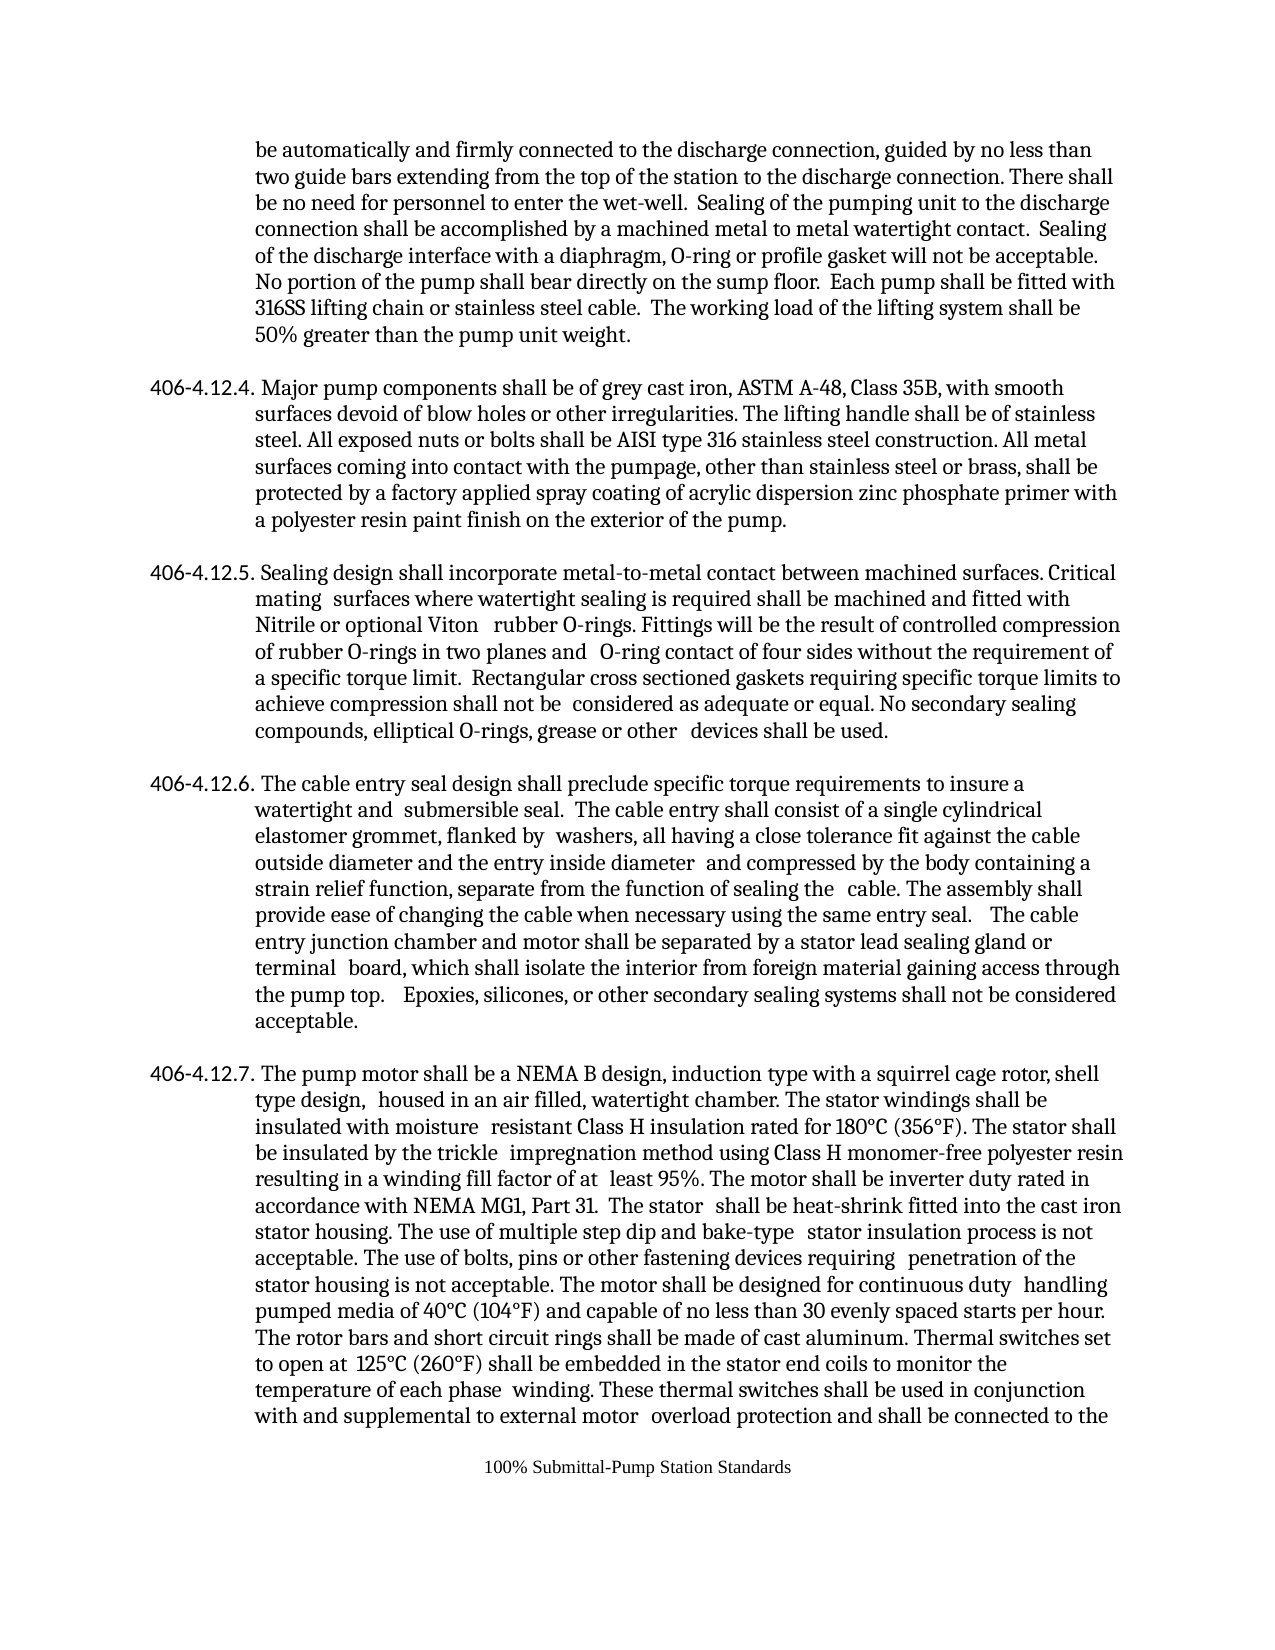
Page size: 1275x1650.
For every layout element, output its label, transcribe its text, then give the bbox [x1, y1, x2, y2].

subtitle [150, 137, 1125, 348]
subtitle Major pump components shall be of grey cast iron, ASTM A-48, Class 35B, with smooth surfaces devoid of blow holes or other irregularities. The lifting handle shall be of stainless steel. All exposed nuts or bolts shall be AISI type 316 stainless steel construction. All metal surfaces coming into contact with the pumpage, other than stainless steel or brass, shall be protected by a factory applied spray coating of acrylic dispersion zinc phosphate primer with a polyester resin paint finish on the exterior of the pump. [150, 373, 1125, 533]
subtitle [150, 1059, 1125, 1430]
subtitle The cable entry seal design shall preclude specific torque requirements to insure a watertight and submersible seal. The cable entry shall consist of a single cylindrical elastomer grommet, flanked by washers, all having a close tolerance fit against the cable outside diameter and the entry inside diameter and compressed by the body containing a strain relief function, separate from the function of sealing the cable. The assembly shall provide ease of changing the cable when necessary using the same entry seal. The cable entry junction chamber and motor shall be separated by a stator lead sealing gland or terminal board, which shall isolate the interior from foreign material gaining access through the pump top. Epoxies, silicones, or other secondary sealing systems shall not be considered acceptable. [150, 769, 1125, 1034]
subtitle Sealing design shall incorporate metal-to-metal contact between machined surfaces. Critical mating surfaces where watertight sealing is required shall be machined and fitted with Nitrile or optional Viton rubber O-rings. Fittings will be the result of controlled compression of rubber O-rings in two planes and O-ring contact of four sides without the requirement of a specific torque limit. Rectangular cross sectioned gaskets requiring specific torque limits to achieve compression shall not be considered as adequate or equal. No secondary sealing compounds, elliptical O-rings, grease or other devices shall be used. [150, 558, 1125, 744]
